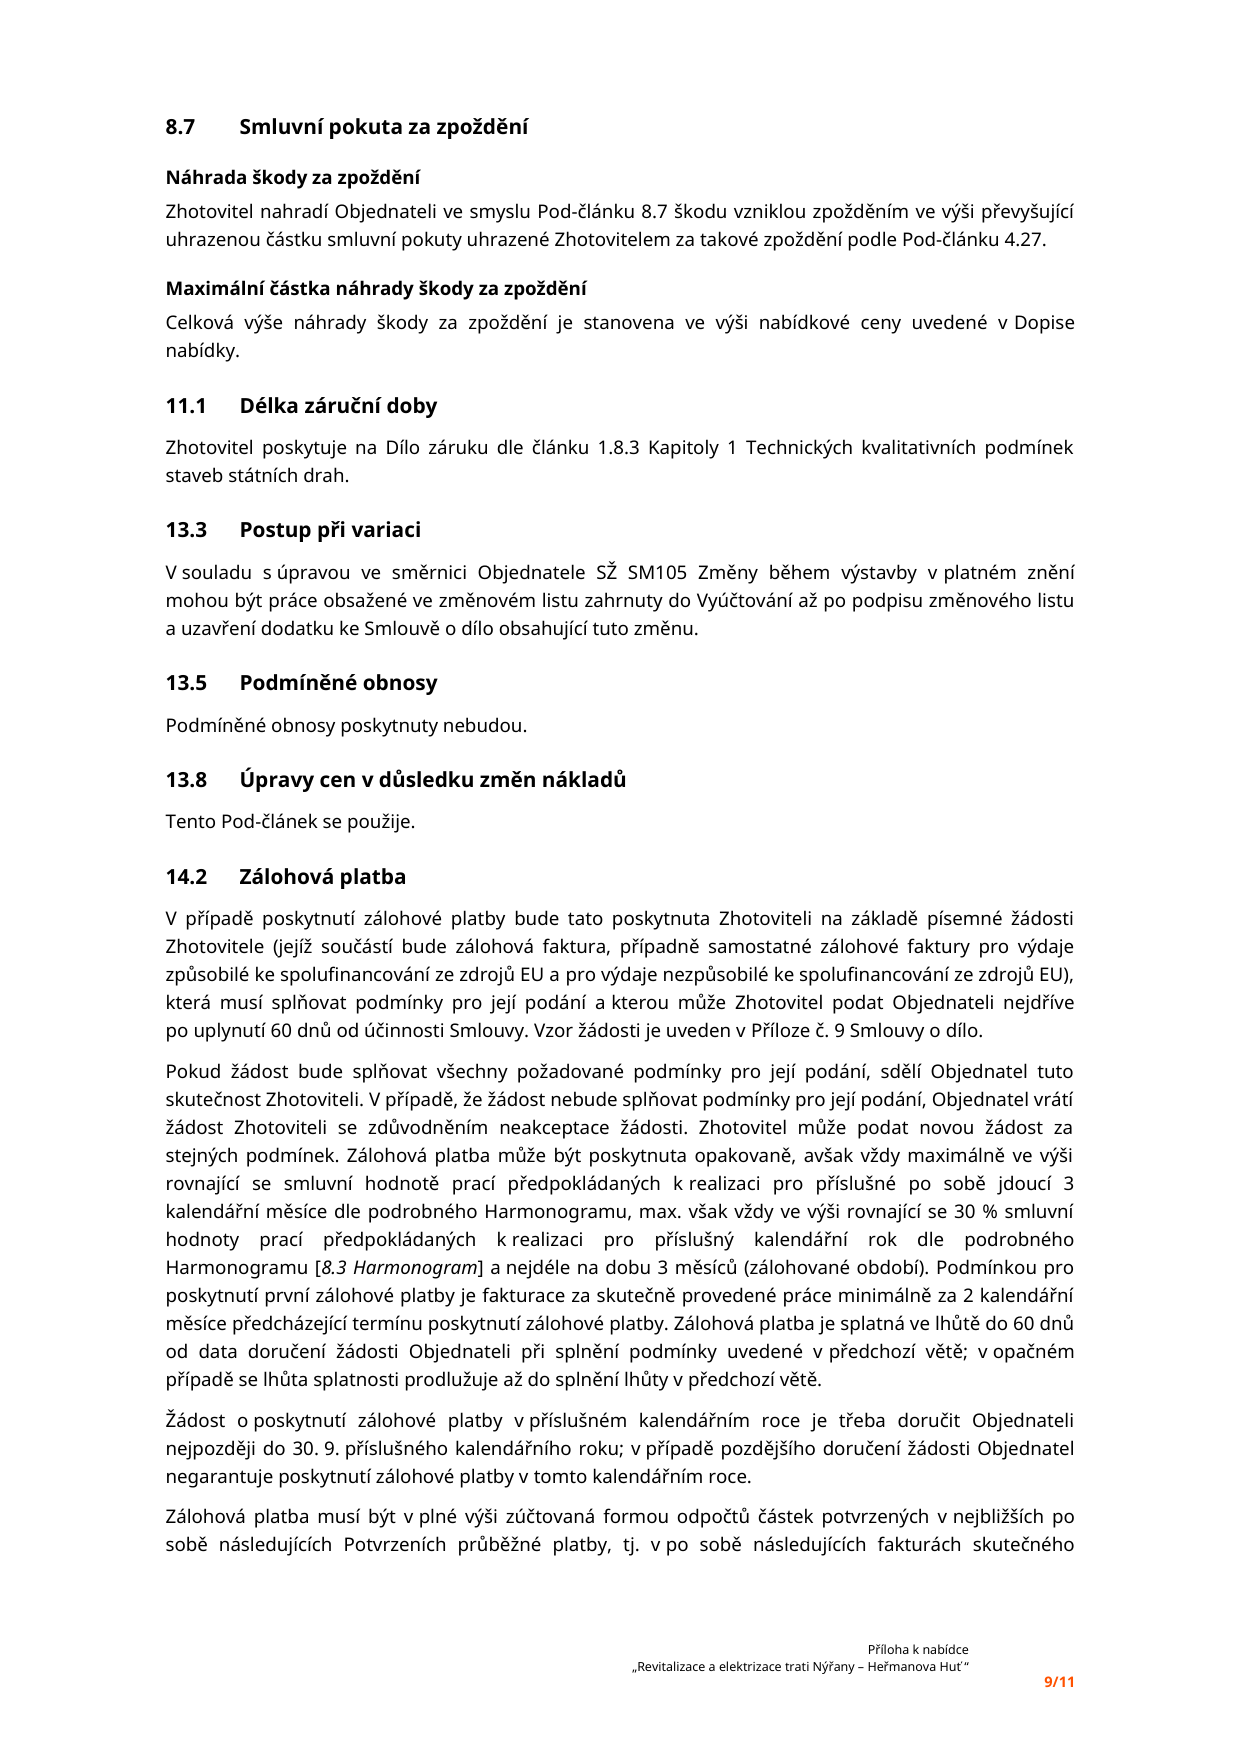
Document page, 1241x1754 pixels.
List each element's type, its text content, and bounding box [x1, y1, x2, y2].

text Podmíněné obnosy poskytnuty nebudou. [165, 712, 1075, 738]
text 8.7 Smluvní pokuta za zpoždění [165, 112, 1075, 141]
text 13.5 Podmíněné obnosy [165, 668, 1075, 697]
text 13.8 Úpravy cen v důsledku změn nákladů [165, 765, 1075, 793]
text V případě poskytnutí zálohové platby bude tato poskytnuta Zhotoviteli na základě písemné žádosti Zhotovitele (jejíž součástí bude zálohová faktura, případně samostatné zálohové faktury pro výdaje způsobilé ke spolufinancování ze zdrojů EU a pro výdaje nezpůsobilé ke spolufinancování ze zdrojů EU), která musí splňovat podmínky pro její podání a kterou může Zhotovitel podat Objednateli nejdříve po uplynutí 60 dnů od účinnosti Smlouvy. Vzor žádosti je uveden v Příloze č. 9 Smlouvy o dílo. [165, 906, 1075, 1043]
text Maximální částka náhrady škody za zpoždění [165, 275, 1075, 301]
text 13.3 Postup při variaci [165, 516, 1075, 544]
text Celková výše náhrady škody za zpoždění je stanovena ve výši nabídkové ceny uvedené v Dopise nabídky. [165, 310, 1075, 363]
text Pokud žádost bude splňovat všechny požadované podmínky pro její podání, sdělí Objednatel tuto skutečnost Zhotoviteli. V případě, že žádost nebude splňovat podmínky pro její podání, Objednatel vrátí žádost Zhotoviteli se zdůvodněním neakceptace žádosti. Zhotovitel může podat novou žádost za stejných podmínek. Zálohová platba může být poskytnuta opakovaně, avšak vždy maximálně ve výši rovnající se smluvní hodnotě prací předpokládaných k realizaci pro příslušné po sobě jdoucí 3 kalendářní měsíce dle podrobného Harmonogramu, max. však vždy ve výši rovnající se 30 % smluvní hodnoty prací předpokládaných k realizaci pro příslušný kalendářní rok dle podrobného Harmonogramu [8.3 Harmonogram] a nejdéle na dobu 3 měsíců (zálohované období). Podmínkou pro poskytnutí první zálohové platby je fakturace za skutečně provedené práce minimálně za 2 kalendářní měsíce předcházející termínu poskytnutí zálohové platby. Zálohová platba je splatná ve lhůtě do 60 dnů od data doručení žádosti Objednateli při splnění podmínky uvedené v předchozí větě; v opačném případě se lhůta splatnosti prodlužuje až do splnění lhůty v předchozí větě. [165, 1058, 1075, 1392]
text Zhotovitel poskytuje na Dílo záruku dle článku 1.8.3 Kapitoly 1 Technických kvalitativních podmínek staveb státních drah. [165, 434, 1075, 488]
text V souladu s úpravou ve směrnici Objednatele SŽ SM105 Změny během výstavby v platném znění mohou být práce obsažené ve změnovém listu zahrnuty do Vyúčtování až po podpisu změnového listu a uzavření dodatku ke Smlouvě o dílo obsahující tuto změnu. [165, 559, 1075, 641]
text 14.2 Zálohová platba [165, 862, 1075, 890]
text Zhotovitel nahradí Objednateli ve smyslu Pod-článku 8.7 škodu vzniklou zpožděním ve výši převyšující uhrazenou částku smluvní pokuty uhrazené Zhotovitelem za takové zpoždění podle Pod-článku 4.27. [165, 198, 1075, 252]
text Náhrada škody za zpoždění [165, 164, 1075, 190]
text Žádost o poskytnutí zálohové platby v příslušném kalendářním roce je třeba doručit Objednateli nejpozději do 30. 9. příslušného kalendářního roku; v případě pozdějšího doručení žádosti Objednatel negarantuje poskytnutí zálohové platby v tomto kalendářním roce. [165, 1407, 1075, 1488]
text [165, 1503, 1075, 1557]
text Tento Pod-článek se použije. [165, 809, 1075, 834]
text 11.1 Délka záruční doby [165, 391, 1075, 419]
